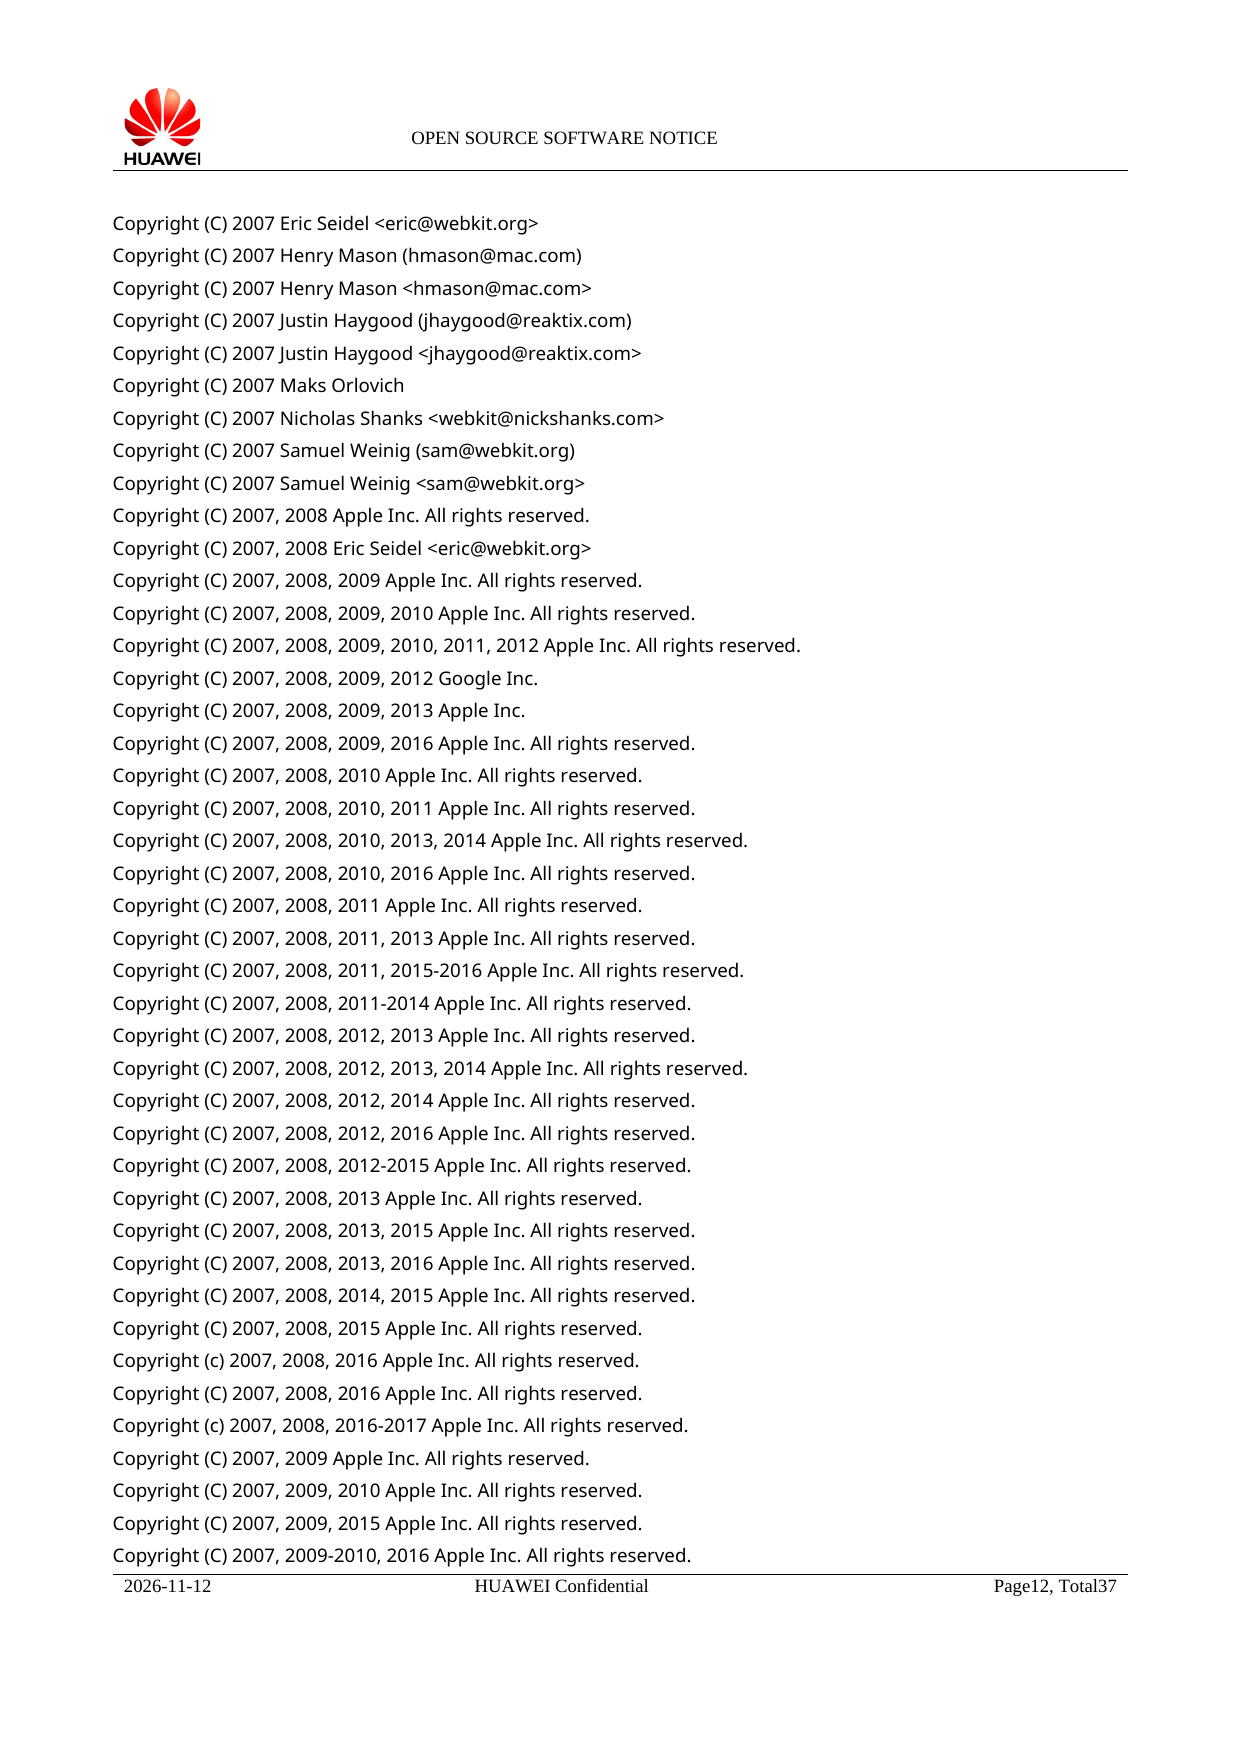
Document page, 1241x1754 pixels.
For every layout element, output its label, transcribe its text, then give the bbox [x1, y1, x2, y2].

text Copyright (C) 2007, 2008, 2011 Apple Inc. All rights reserved. [112, 889, 1128, 921]
text Copyright (C) 2007, 2008, 2009 Apple Inc. All rights reserved. [112, 564, 1128, 596]
text Copyright (c) 2007, 2008, 2016 Apple Inc. All rights reserved. [112, 1344, 1128, 1376]
text Copyright (C) 2007, 2008, 2013 Apple Inc. All rights reserved. [112, 1181, 1128, 1214]
text Copyright (C) 2007, 2008, 2009, 2013 Apple Inc. [112, 694, 1128, 726]
text Copyright (C) 2007, 2008, 2011, 2015-2016 Apple Inc. All rights reserved. [112, 954, 1128, 986]
text Copyright (C) 2007, 2008, 2009, 2016 Apple Inc. All rights reserved. [112, 726, 1128, 759]
text Copyright (C) 2007, 2008, 2009, 2010 Apple Inc. All rights reserved. [112, 596, 1128, 629]
text Copyright (C) 2007, 2008, 2010, 2016 Apple Inc. All rights reserved. [112, 856, 1128, 889]
text Copyright (C) 2007, 2008, 2016 Apple Inc. All rights reserved. [112, 1376, 1128, 1409]
text Copyright (C) 2007, 2008, 2011, 2013 Apple Inc. All rights reserved. [112, 921, 1128, 954]
text Copyright (C) 2007, 2008, 2013, 2016 Apple Inc. All rights reserved. [112, 1246, 1128, 1279]
picture [124, 88, 201, 165]
text Copyright (C) 2007, 2008, 2010, 2013, 2014 Apple Inc. All rights reserved. [112, 824, 1128, 856]
text Copyright (C) 2007 Maks Orlovich [112, 369, 1128, 401]
text Copyright (C) 2007, 2009 Apple Inc. All rights reserved. [112, 1441, 1128, 1474]
text Copyright (C) 2007 Justin Haygood (jhaygood@reaktix.com) [112, 304, 1128, 336]
text Copyright (c) 2007, 2008, 2016-2017 Apple Inc. All rights reserved. [112, 1409, 1128, 1441]
text Copyright (C) 2007 Eric Seidel <eric@webkit.org> [112, 206, 1128, 239]
text Copyright (C) 2007, 2008, 2015 Apple Inc. All rights reserved. [112, 1311, 1128, 1344]
text Copyright (C) 2007, 2008, 2010, 2011 Apple Inc. All rights reserved. [112, 791, 1128, 824]
text Copyright (C) 2007, 2009, 2015 Apple Inc. All rights reserved. [112, 1506, 1128, 1539]
text Copyright (C) 2007, 2008, 2010 Apple Inc. All rights reserved. [112, 759, 1128, 791]
text Copyright (C) 2007, 2008, 2013, 2015 Apple Inc. All rights reserved. [112, 1214, 1128, 1246]
text Copyright (C) 2007 Samuel Weinig (sam@webkit.org) [112, 434, 1128, 466]
text Copyright (C) 2007 Henry Mason (hmason@mac.com) [112, 239, 1128, 271]
text Copyright (C) 2007, 2008, 2009, 2012 Google Inc. [112, 661, 1128, 694]
text Copyright (C) 2007 Henry Mason <hmason@mac.com> [112, 271, 1128, 304]
text Copyright (C) 2007, 2008, 2012, 2014 Apple Inc. All rights reserved. [112, 1084, 1128, 1116]
text Copyright (C) 2007, 2008 Apple Inc. All rights reserved. [112, 499, 1128, 531]
text Copyright (C) 2007 Justin Haygood <jhaygood@reaktix.com> [112, 336, 1128, 369]
text Copyright (C) 2007, 2008, 2012, 2013, 2014 Apple Inc. All rights reserved. [112, 1051, 1128, 1084]
text Copyright (C) 2007, 2009, 2010 Apple Inc. All rights reserved. [112, 1474, 1128, 1506]
text Copyright (C) 2007, 2008, 2012, 2013 Apple Inc. All rights reserved. [112, 1019, 1128, 1051]
text Copyright (C) 2007, 2008, 2012, 2016 Apple Inc. All rights reserved. [112, 1116, 1128, 1149]
text Copyright (C) 2007 Samuel Weinig <sam@webkit.org> [112, 466, 1128, 499]
text Copyright (C) 2007, 2008, 2011-2014 Apple Inc. All rights reserved. [112, 986, 1128, 1019]
text Copyright (C) 2007, 2009-2010, 2016 Apple Inc. All rights reserved. [112, 1539, 1128, 1571]
text Copyright (C) 2007, 2008, 2012-2015 Apple Inc. All rights reserved. [112, 1149, 1128, 1181]
text Copyright (C) 2007, 2008, 2014, 2015 Apple Inc. All rights reserved. [112, 1279, 1128, 1311]
text Copyright (C) 2007, 2008 Eric Seidel <eric@webkit.org> [112, 531, 1128, 564]
text Copyright (C) 2007, 2008, 2009, 2010, 2011, 2012 Apple Inc. All rights reserved. [112, 629, 1128, 661]
text Copyright (C) 2007 Nicholas Shanks <webkit@nickshanks.com> [112, 401, 1128, 434]
